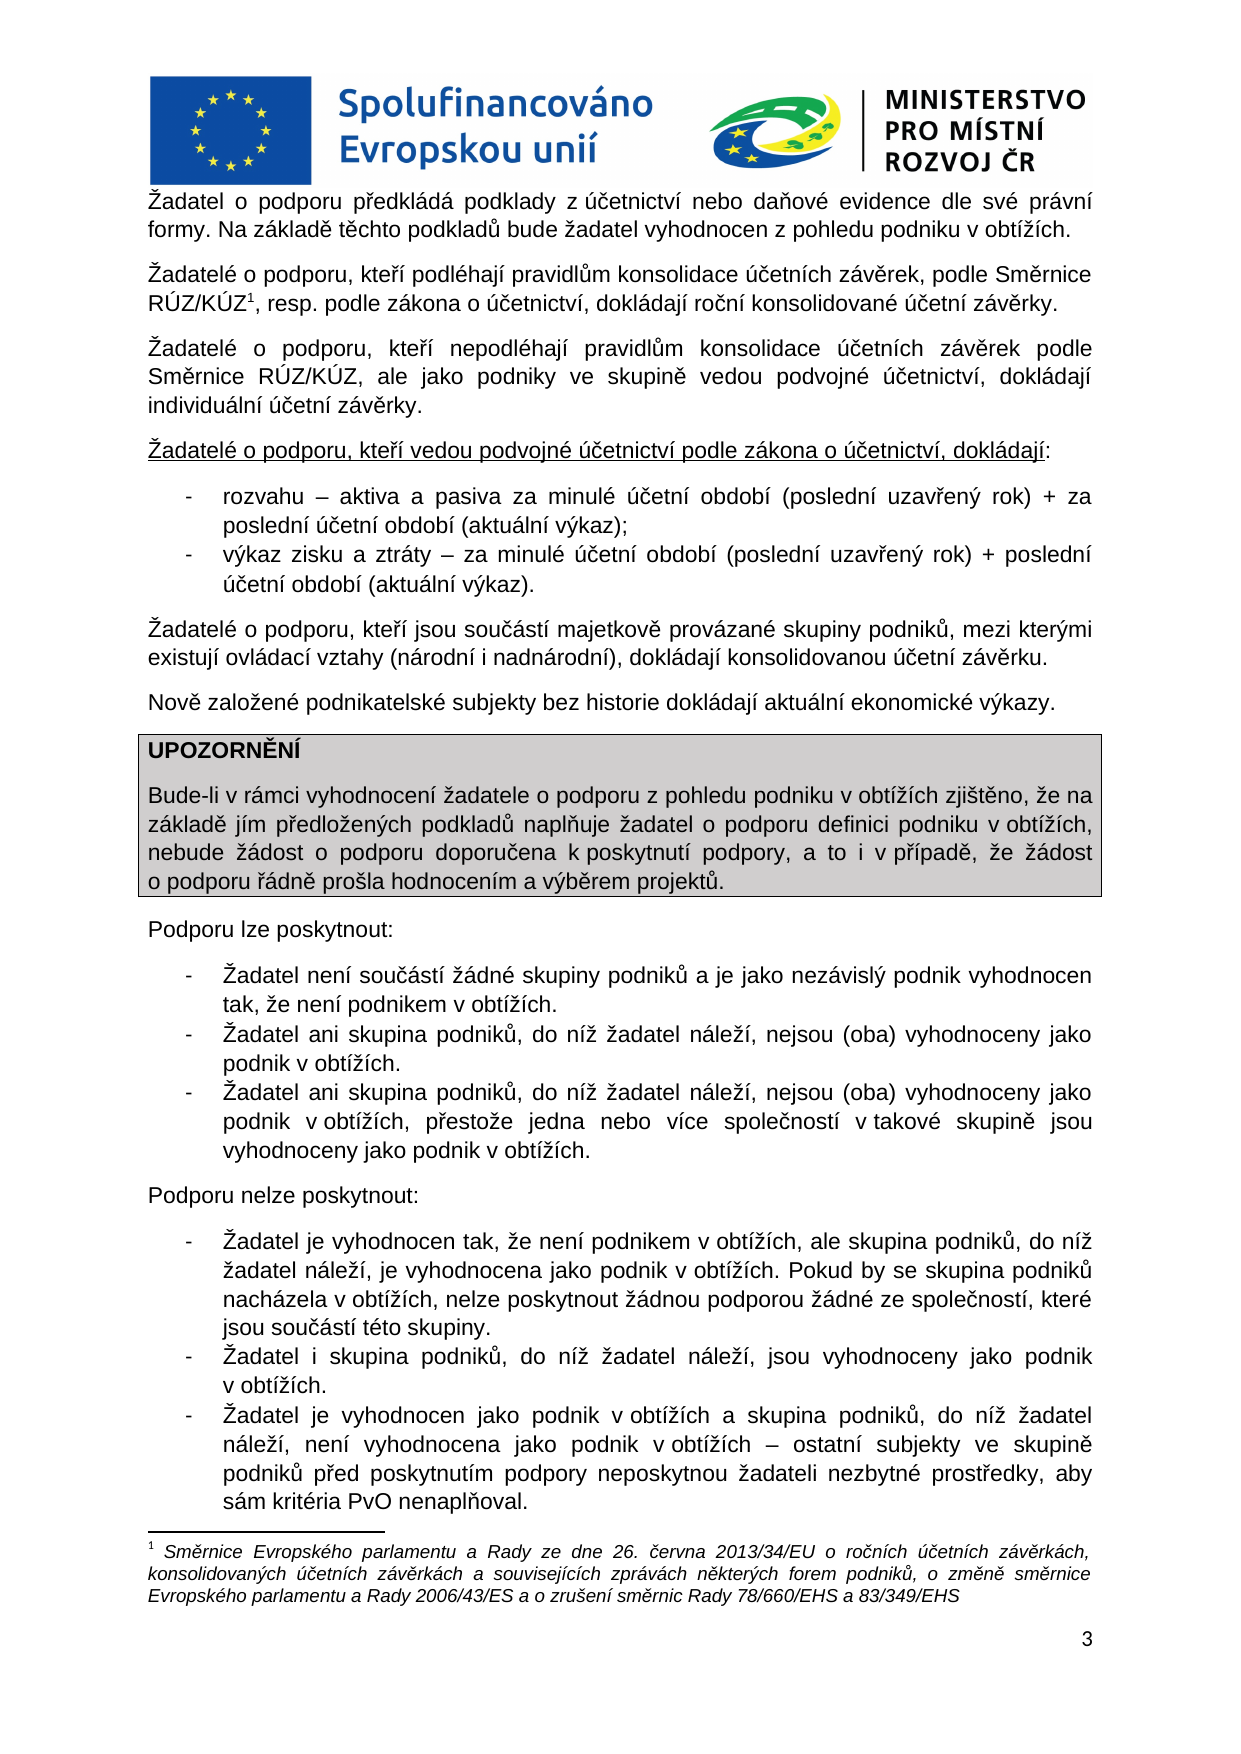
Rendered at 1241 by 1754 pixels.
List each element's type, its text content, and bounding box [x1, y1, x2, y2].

list Žadatel je vyhodnocen tak, že není podnikem v obtížích, ale skupina podniků, do níž žadatel náleží, je vyhodnocena jako podnik v obtížích. Pokud by se skupina podniků nacházela v obtížích, nelze poskytnout žádnou podporou žádné ze společností, které jsou součástí této skupiny. [185, 1227, 1093, 1340]
list Žadatel ani skupina podniků, do níž žadatel náleží, nejsou (oba) vyhodnoceny jako podnik v obtížích, přestože jedna nebo více společností v takové skupině jsou vyhodnoceny jako podnik v obtížích. [185, 1078, 1093, 1163]
list Žadatel ani skupina podniků, do níž žadatel náleží, nejsou (oba) vyhodnoceny jako podnik v obtížích. [185, 1020, 1093, 1076]
text Žadatelé o podporu, kteří vedou podvojné účetnictví podle zákona o účetnictví, dokládají: [148, 437, 1093, 463]
text Podporu lze poskytnout: [148, 916, 1093, 942]
list Žadatel i skupina podniků, do níž žadatel náleží, jsou vyhodnoceny jako podnik v obtížích. [185, 1342, 1093, 1399]
list rozvahu – aktiva a pasiva za minulé účetní období (poslední uzavřený rok) + za poslední účetní období (aktuální výkaz); [185, 482, 1093, 538]
list Žadatel není součástí žádné skupiny podniků a je jako nezávislý podnik vyhodnocen tak, že není podnikem v obtížích. [185, 961, 1093, 1018]
text Nově založené podnikatelské subjekty bez historie dokládají aktuální ekonomické výkazy. [148, 689, 1093, 716]
text Žadatelé o podporu, kteří nepodléhají pravidlům konsolidace účetních závěrek podle Směrnice RÚZ/KÚZ, ale jako podniky ve skupině vedou podvojné účetnictví, dokládají individuální účetní závěrky. [148, 335, 1093, 418]
text Žadatel o podporu předkládá podklady z účetnictví nebo daňové evidence dle své právní formy. Na základě těchto podkladů bude žadatel vyhodnocen z pohledu podniku v obtížích. [148, 188, 1093, 242]
text Žadatelé o podporu, kteří podléhají pravidlům konsolidace účetních závěrek, podle Směrnice RÚZ/KÚZ, resp. podle zákona o účetnictví, dokládají roční konsolidované účetní závěrky. [148, 261, 1093, 316]
text Bude-li v rámci vyhodnocení žadatele o podporu z pohledu podniku v obtížích zjištěno, že na základě jím předložených podkladů naplňuje žadatel o podporu definici podniku v obtížích, nebude žádost o podporu doporučena k poskytnutí podpory, a to i v případě, že žádost o podporu řádně prošla hodnocením a výběrem projektů. [139, 779, 1101, 896]
picture [147, 73, 1093, 188]
text Podporu nelze poskytnout: [148, 1182, 1093, 1208]
text Žadatelé o podporu, kteří jsou součástí majetkově provázané skupiny podniků, mezi kterými existují ovládací vztahy (národní i nadnárodní), dokládají konsolidovanou účetní závěrku. [148, 616, 1093, 670]
list výkaz zisku a ztráty – za minulé účetní období (poslední uzavřený rok) + poslední účetní období (aktuální výkaz). [185, 540, 1093, 597]
list Žadatel je vyhodnocen jako podnik v obtížích a skupina podniků, do níž žadatel náleží, není vyhodnocena jako podnik v obtížích – ostatní subjekty ve skupině podniků před poskytnutím podpory neposkytnou žadateli nezbytné prostředky, aby sám kritéria PvO nenaplňoval. [185, 1401, 1093, 1514]
text UPOZORNĚNÍ [139, 735, 1101, 764]
